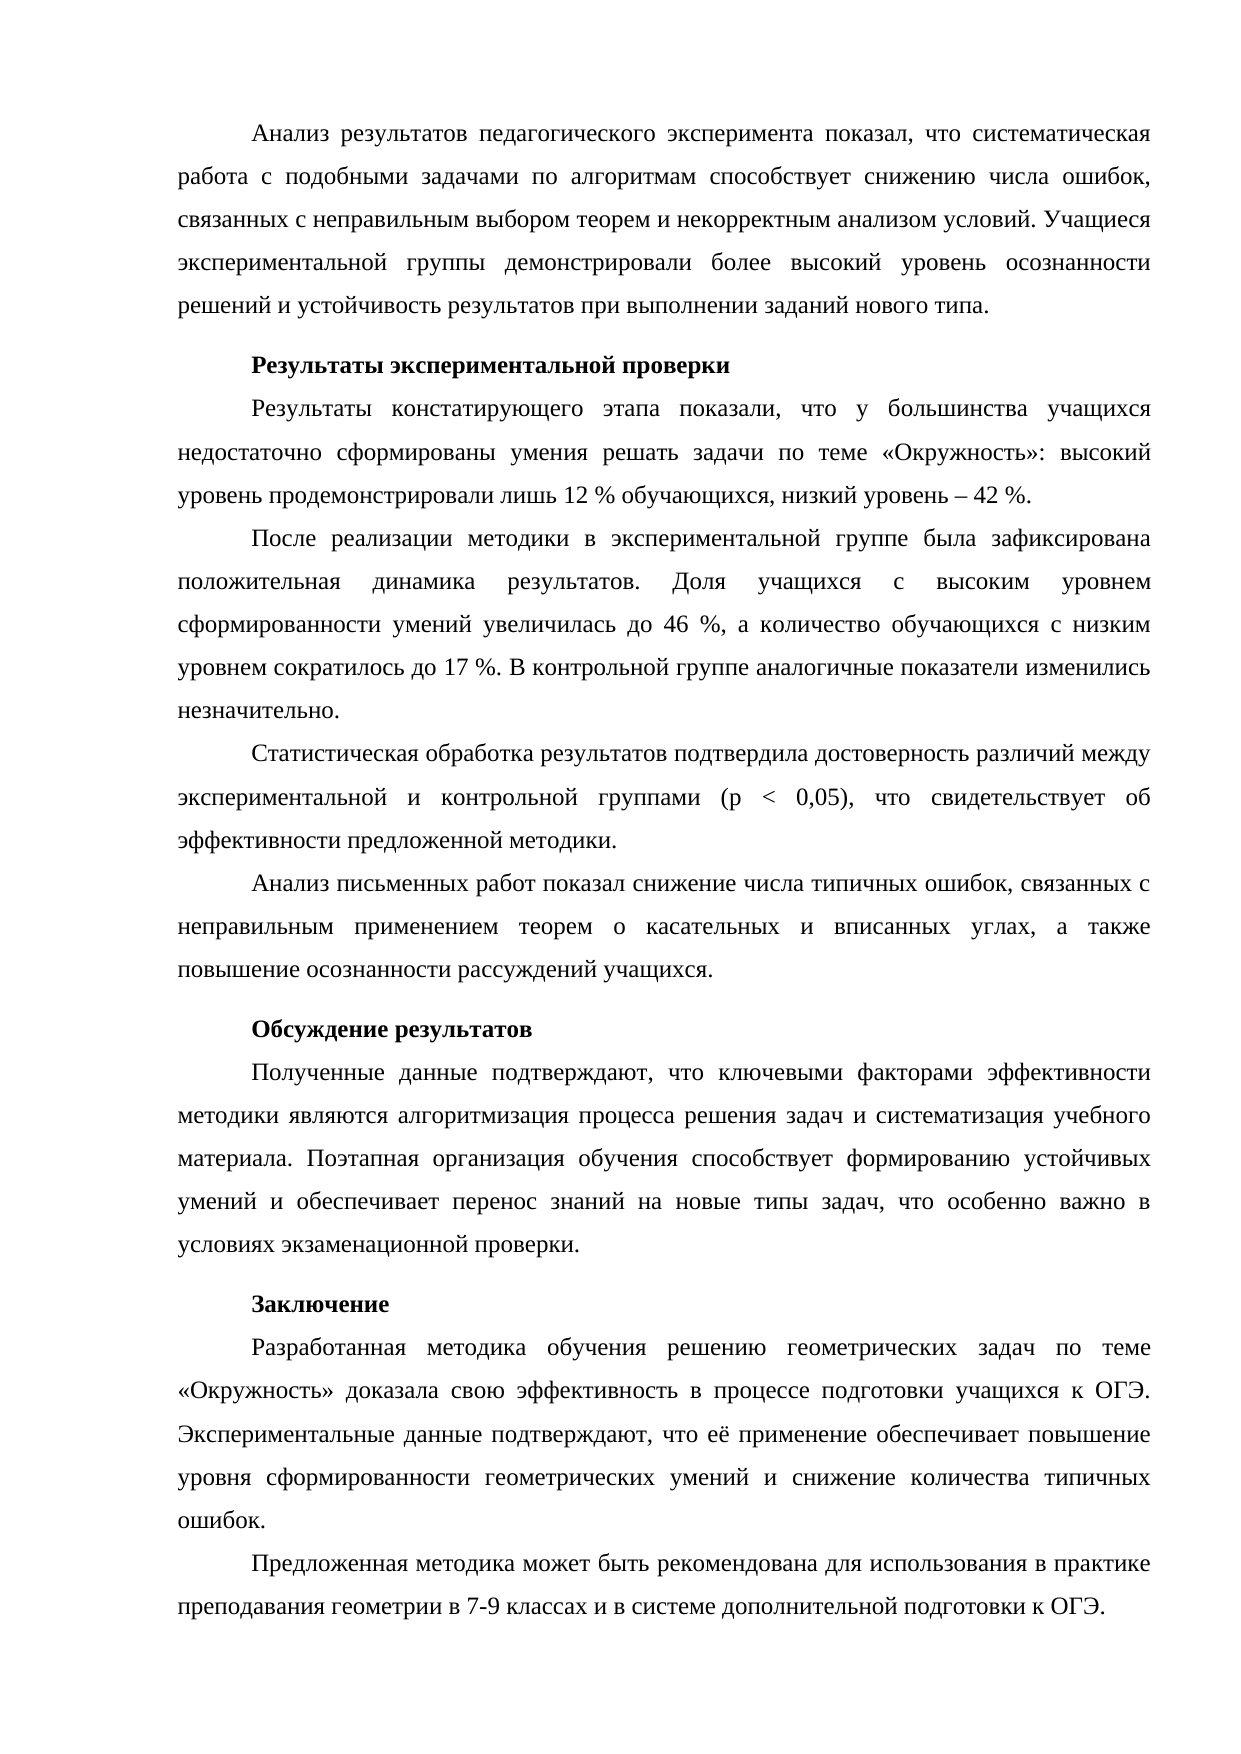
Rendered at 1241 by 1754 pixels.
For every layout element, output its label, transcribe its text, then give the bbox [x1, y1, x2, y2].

text Результаты экспериментальной проверки [177, 350, 1152, 379]
text Анализ результатов педагогического эксперимента показал, что систематическая работа с подобными задачами по алгоритмам способствует снижению числа ошибок, связанных с неправильным выбором теорем и некорректным анализом условий. Учащиеся экспериментальной группы демонстрировали более высокий уровень осознанности решений и устойчивость результатов при выполнении заданий нового типа. [177, 118, 1152, 319]
text Полученные данные подтверждают, что ключевыми факторами эффективности методики являются алгоритмизация процесса решения задач и систематизация учебного материала. Поэтапная организация обучения способствует формированию устойчивых умений и обеспечивает перенос знаний на новые типы задач, что особенно важно в условиях экзаменационной проверки. [177, 1057, 1152, 1258]
text После реализации методики в экспериментальной группе была зафиксирована положительная динамика результатов. Доля учащихся с высоким уровнем сформированности умений увеличилась до 46 %, а количество обучающихся с низким уровнем сократилось до 17 %. В контрольной группе аналогичные показатели изменились незначительно. [177, 523, 1152, 724]
text Обсуждение результатов [177, 1014, 1152, 1043]
text Предложенная методика может быть рекомендована для использования в практике преподавания геометрии в 7-9 классах и в системе дополнительной подготовки к ОГЭ. [177, 1548, 1152, 1620]
text Разработанная методика обучения решению геометрических задач по теме «Окружность» доказала свою эффективность в процессе подготовки учащихся к ОГЭ. Экспериментальные данные подтверждают, что её применение обеспечивает повышение уровня сформированности геометрических умений и снижение количества типичных ошибок. [177, 1332, 1152, 1534]
text Статистическая обработка результатов подтвердила достоверность различий между экспериментальной и контрольной группами (p < 0,05), что свидетельствует об эффективности предложенной методики. [177, 738, 1152, 853]
text Заключение [177, 1289, 1152, 1318]
text Анализ письменных работ показал снижение числа типичных ошибок, связанных с неправильным применением теорем о касательных и вписанных углах, а также повышение осознанности рассуждений учащихся. [177, 868, 1152, 983]
text Результаты констатирующего этапа показали, что у большинства учащихся недостаточно сформированы умения решать задачи по теме «Окружность»: высокий уровень продемонстрировали лишь 12 % обучающихся, низкий уровень – 42 %. [177, 393, 1152, 508]
